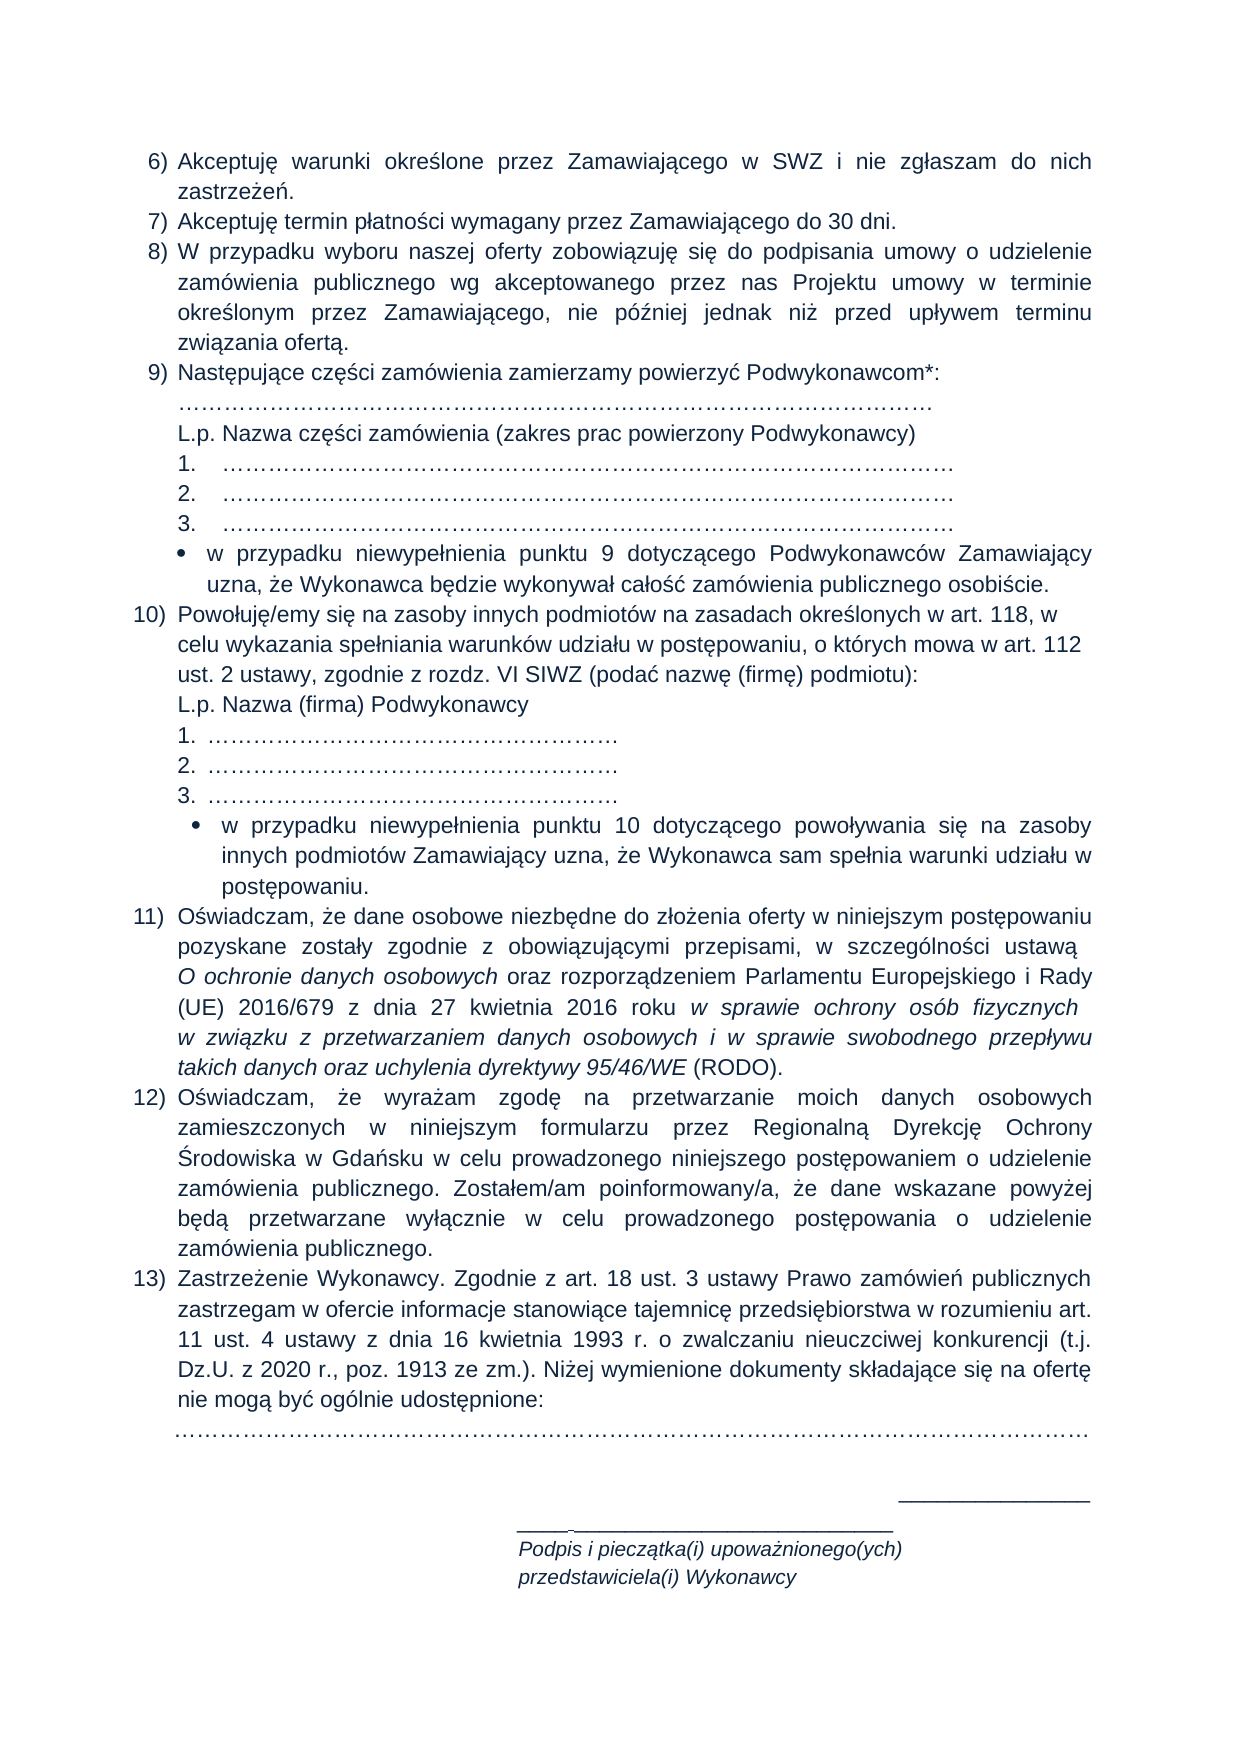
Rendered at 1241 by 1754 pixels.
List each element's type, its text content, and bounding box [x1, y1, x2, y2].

list W przypadku wyboru naszej oferty zobowiązuję się do podpisania umowy o udzielenie zamówienia publicznego wg akceptowanego przez nas Projektu umowy w terminie określonym przez Zamawiającego, nie później jednak niż przed upływem terminu związania ofertą. [148, 238, 1093, 355]
list Powołuję/emy się na zasoby innych podmiotów na zasadach określonych w art. 118, w celu wykazania spełniania warunków udziału w postępowaniu, o których mowa w art. 112 ust. 2 ustawy, zgodnie z rozdz. VI SIWZ (podać nazwę (firmę) podmiotu): [133, 601, 1093, 687]
text ___________________ _________________________ [517, 1477, 1093, 1533]
list …………………………………………………………………………………… [177, 480, 1093, 506]
list ……………………………………………… [177, 752, 1093, 778]
text ………………………………………………………………………………………………………… [148, 1416, 1093, 1443]
list …………………………………………………………………………………… [177, 510, 1093, 536]
list ……………………………………………… [177, 722, 1093, 748]
list …………………………………………………………………………………… [177, 450, 1093, 476]
list ……………………………………………… [177, 782, 1093, 808]
list Oświadczam, że wyrażam zgodę na przetwarzanie moich danych osobowych zamieszczonych w niniejszym formularzu przez Regionalną Dyrekcję Ochrony Środowiska w Gdańsku w celu prowadzonego niniejszego postępowaniem o udzielenie zamówienia publicznego. Zostałem/am poinformowany/a, że dane wskazane powyżej będą przetwarzane wyłącznie w celu prowadzonego postępowania o udzielenie zamówienia publicznego. [133, 1084, 1093, 1261]
list Akceptuję termin płatności wymagany przez Zamawiającego do 30 dni. [148, 208, 1093, 234]
list Następujące części zamówienia zamierzamy powierzyć Podwykonawcom*: [148, 359, 1093, 385]
list L.p. Nazwa części zamówienia (zakres prac powierzony Podwykonawcy) [177, 419, 1093, 446]
text przedstawiciela(i) Wykonawcy [513, 1565, 1093, 1589]
list ……………………………………………………………………………………… [177, 389, 1093, 416]
list Zastrzeżenie Wykonawcy. Zgodnie z art. 18 ust. 3 ustawy Prawo zamówień publicznych zastrzegam w ofercie informacje stanowiące tajemnicę przedsiębiorstwa w rozumieniu art. 11 ust. 4 ustawy z dnia 16 kwietnia 1993 r. o zwalczaniu nieuczciwej konkurencji (t.j. Dz.U. z 2020 r., poz. 1913 ze zm.). Niżej wymienione dokumenty składające się na ofertę nie mogą być ogólnie udostępnione: [133, 1265, 1093, 1412]
list Oświadczam, że dane osobowe niezbędne do złożenia oferty w niniejszym postępowaniu pozyskane zostały zgodnie z obowiązującymi przepisami, w szczególności ustawą O ochronie danych osobowych oraz rozporządzeniem Parlamentu Europejskiego i Rady (UE) 2016/679 z dnia 27 kwietnia 2016 roku w sprawie ochrony osób fizycznych w związku z przetwarzaniem danych osobowych i w sprawie swobodnego przepływu takich danych oraz uchylenia dyrektywy 95/46/WE (RODO). [133, 903, 1093, 1080]
text Podpis i pieczątka(i) upoważnionego(ych) [513, 1537, 1093, 1561]
list L.p. Nazwa (firma) Podwykonawcy [177, 691, 1093, 718]
list w przypadku niewypełnienia punktu 9 dotyczącego Podwykonawców Zamawiający uzna, że Wykonawca będzie wykonywał całość zamówienia publicznego osobiście. [177, 540, 1093, 597]
list w przypadku niewypełnienia punktu 10 dotyczącego powoływania się na zasoby innych podmiotów Zamawiający uzna, że Wykonawca sam spełnia warunki udziału w postępowaniu. [192, 812, 1093, 899]
list Akceptuję warunki określone przez Zamawiającego w SWZ i nie zgłaszam do nich zastrzeżeń. [148, 148, 1093, 204]
